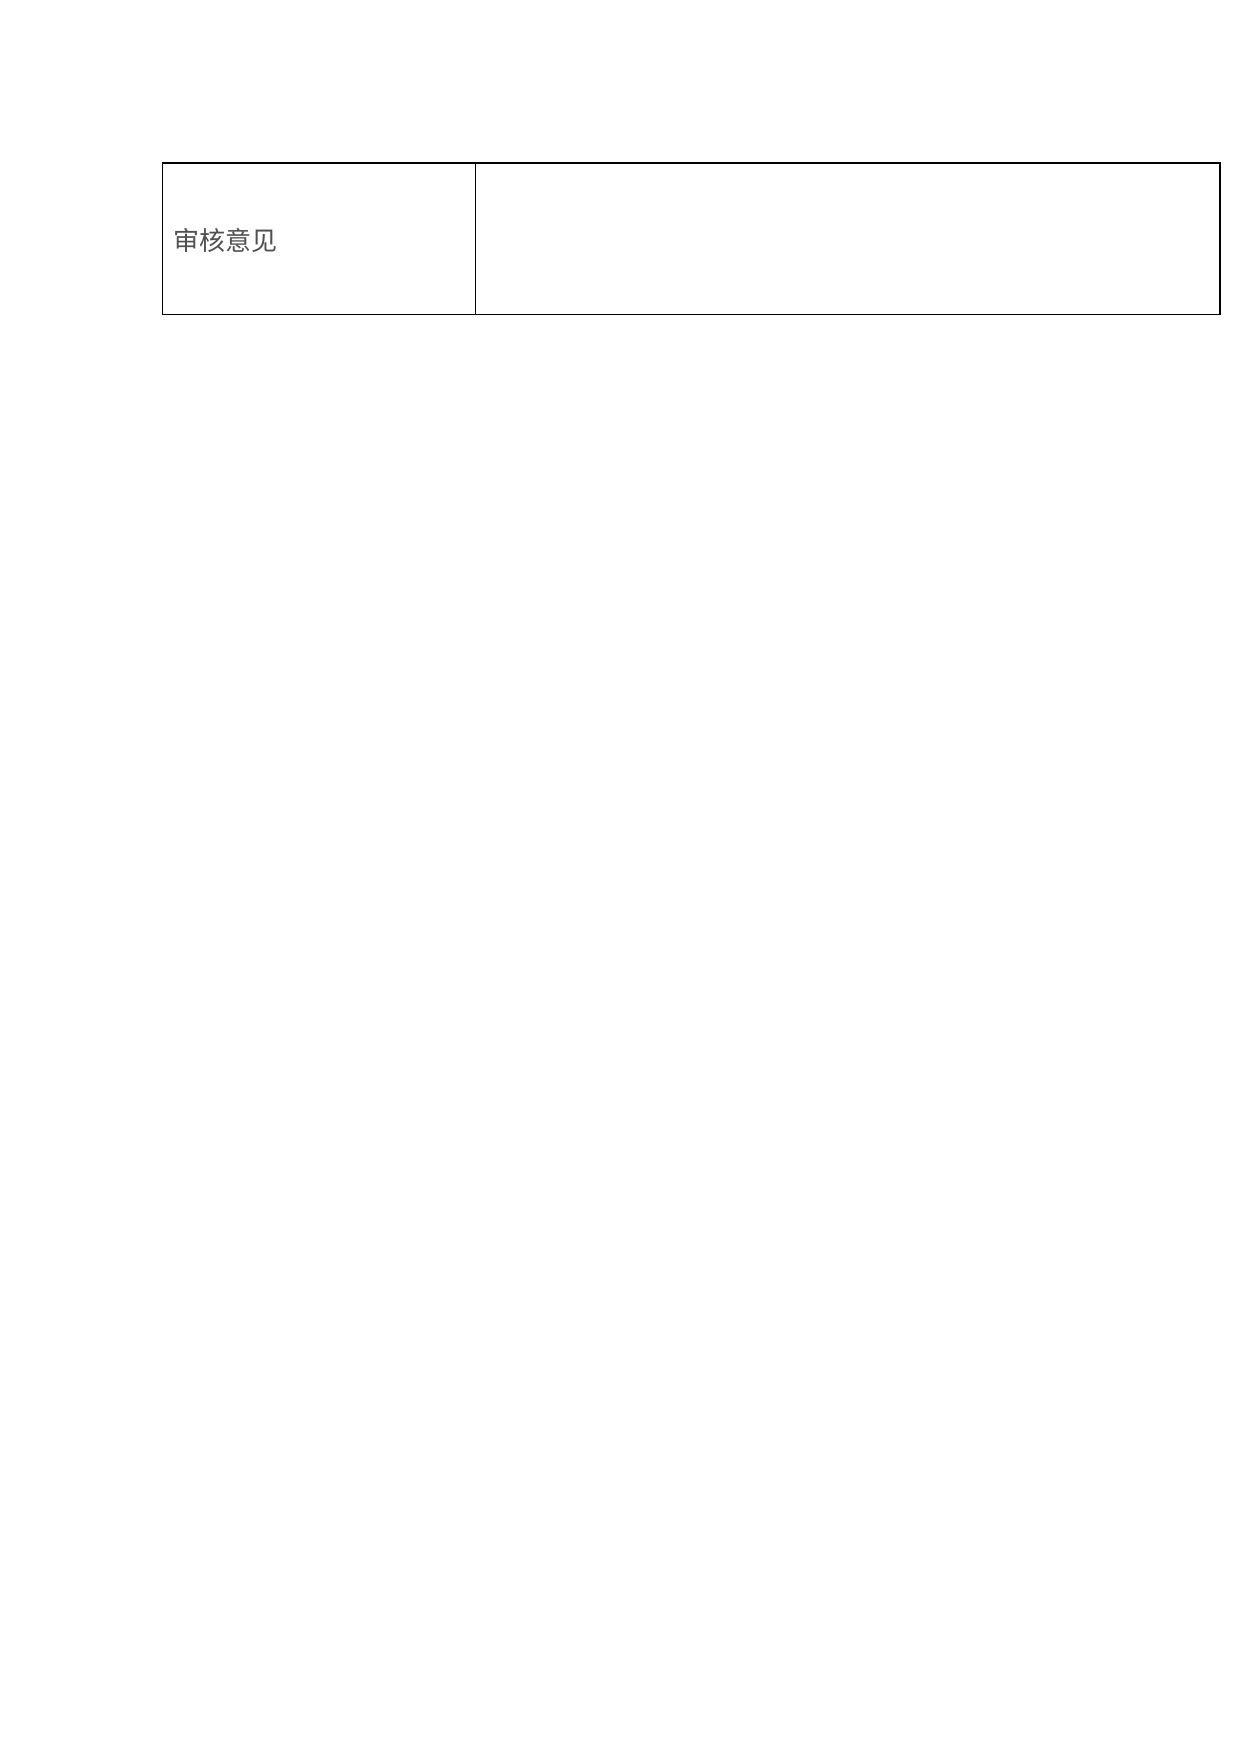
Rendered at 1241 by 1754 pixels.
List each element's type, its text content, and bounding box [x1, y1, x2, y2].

table_cell 审核意见 [163, 164, 475, 313]
table_cell [476, 164, 1219, 313]
